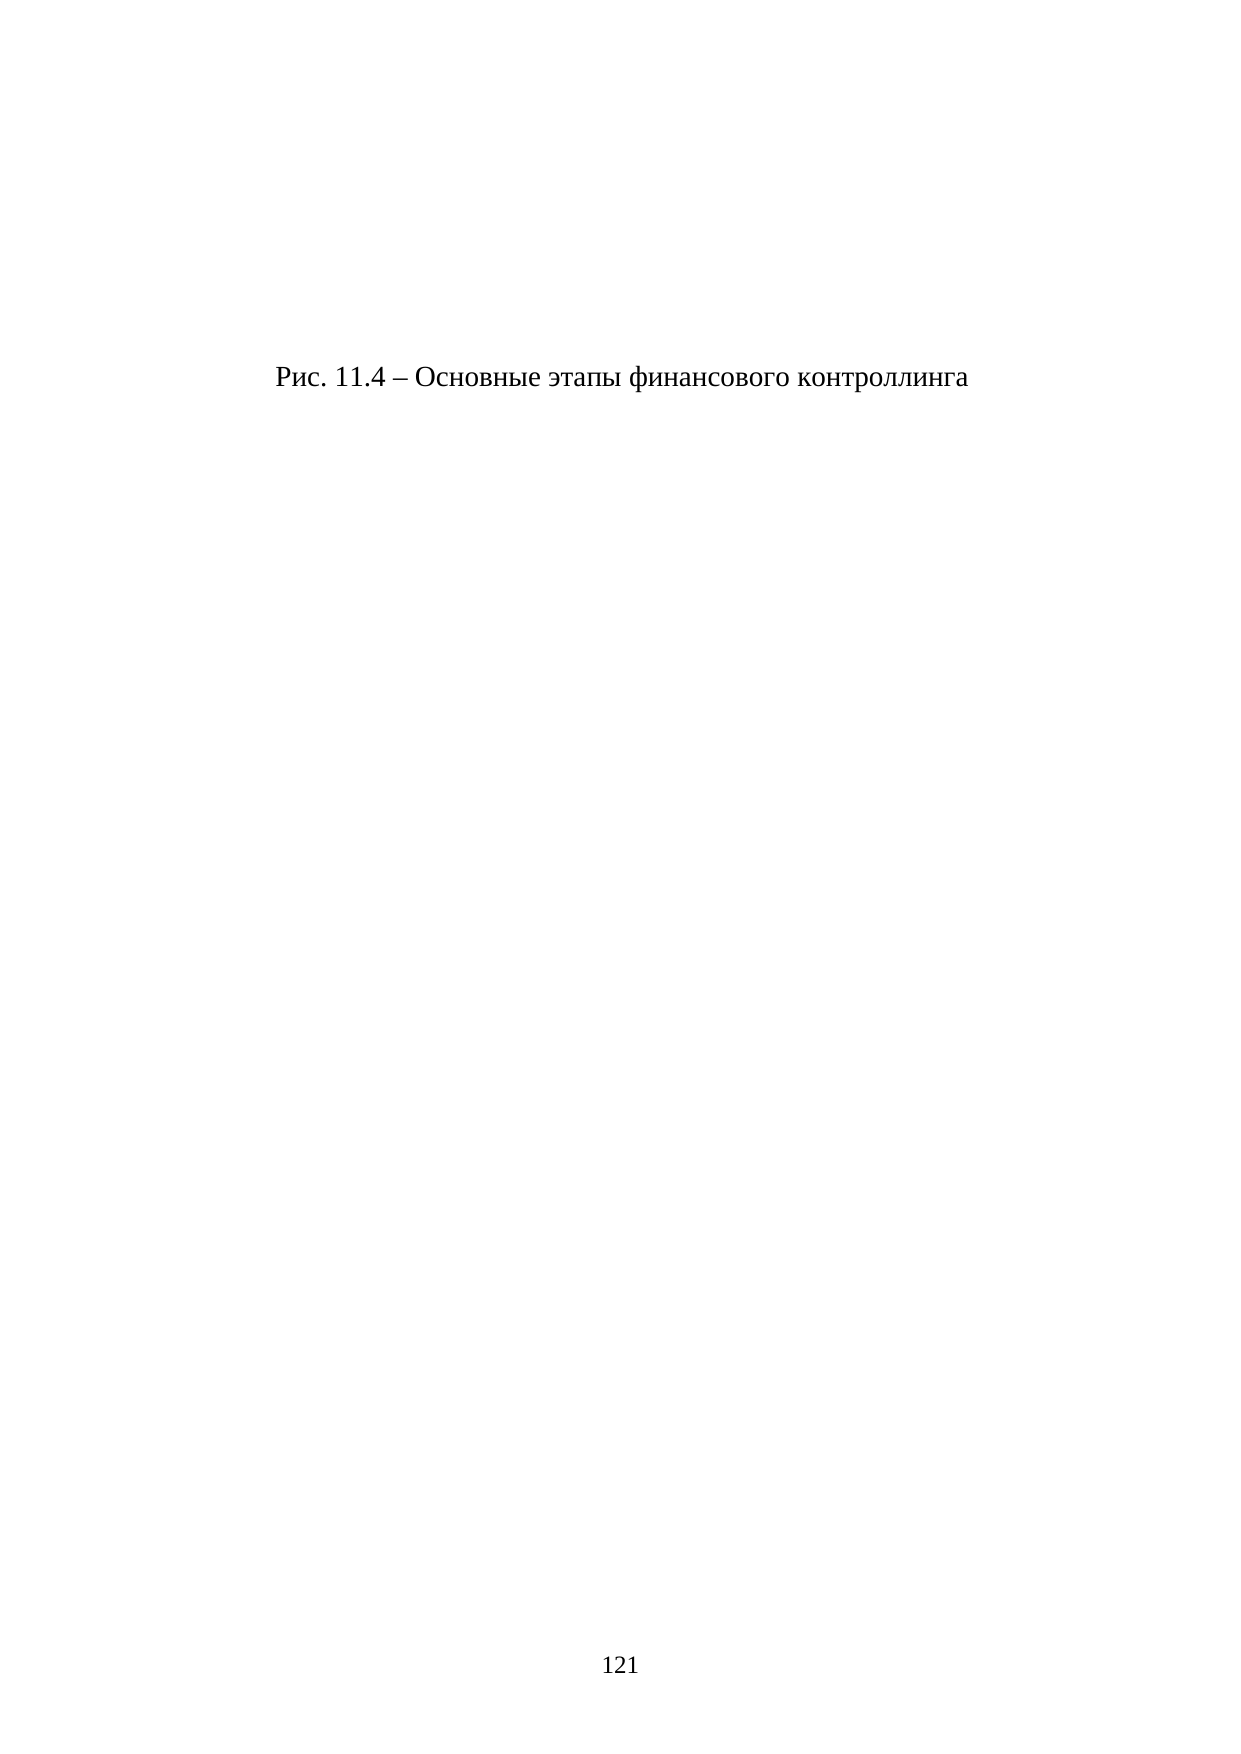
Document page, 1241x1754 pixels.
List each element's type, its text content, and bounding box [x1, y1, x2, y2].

text Рис. 11.4 – Основные этапы финансового контроллинга [124, 359, 1120, 392]
